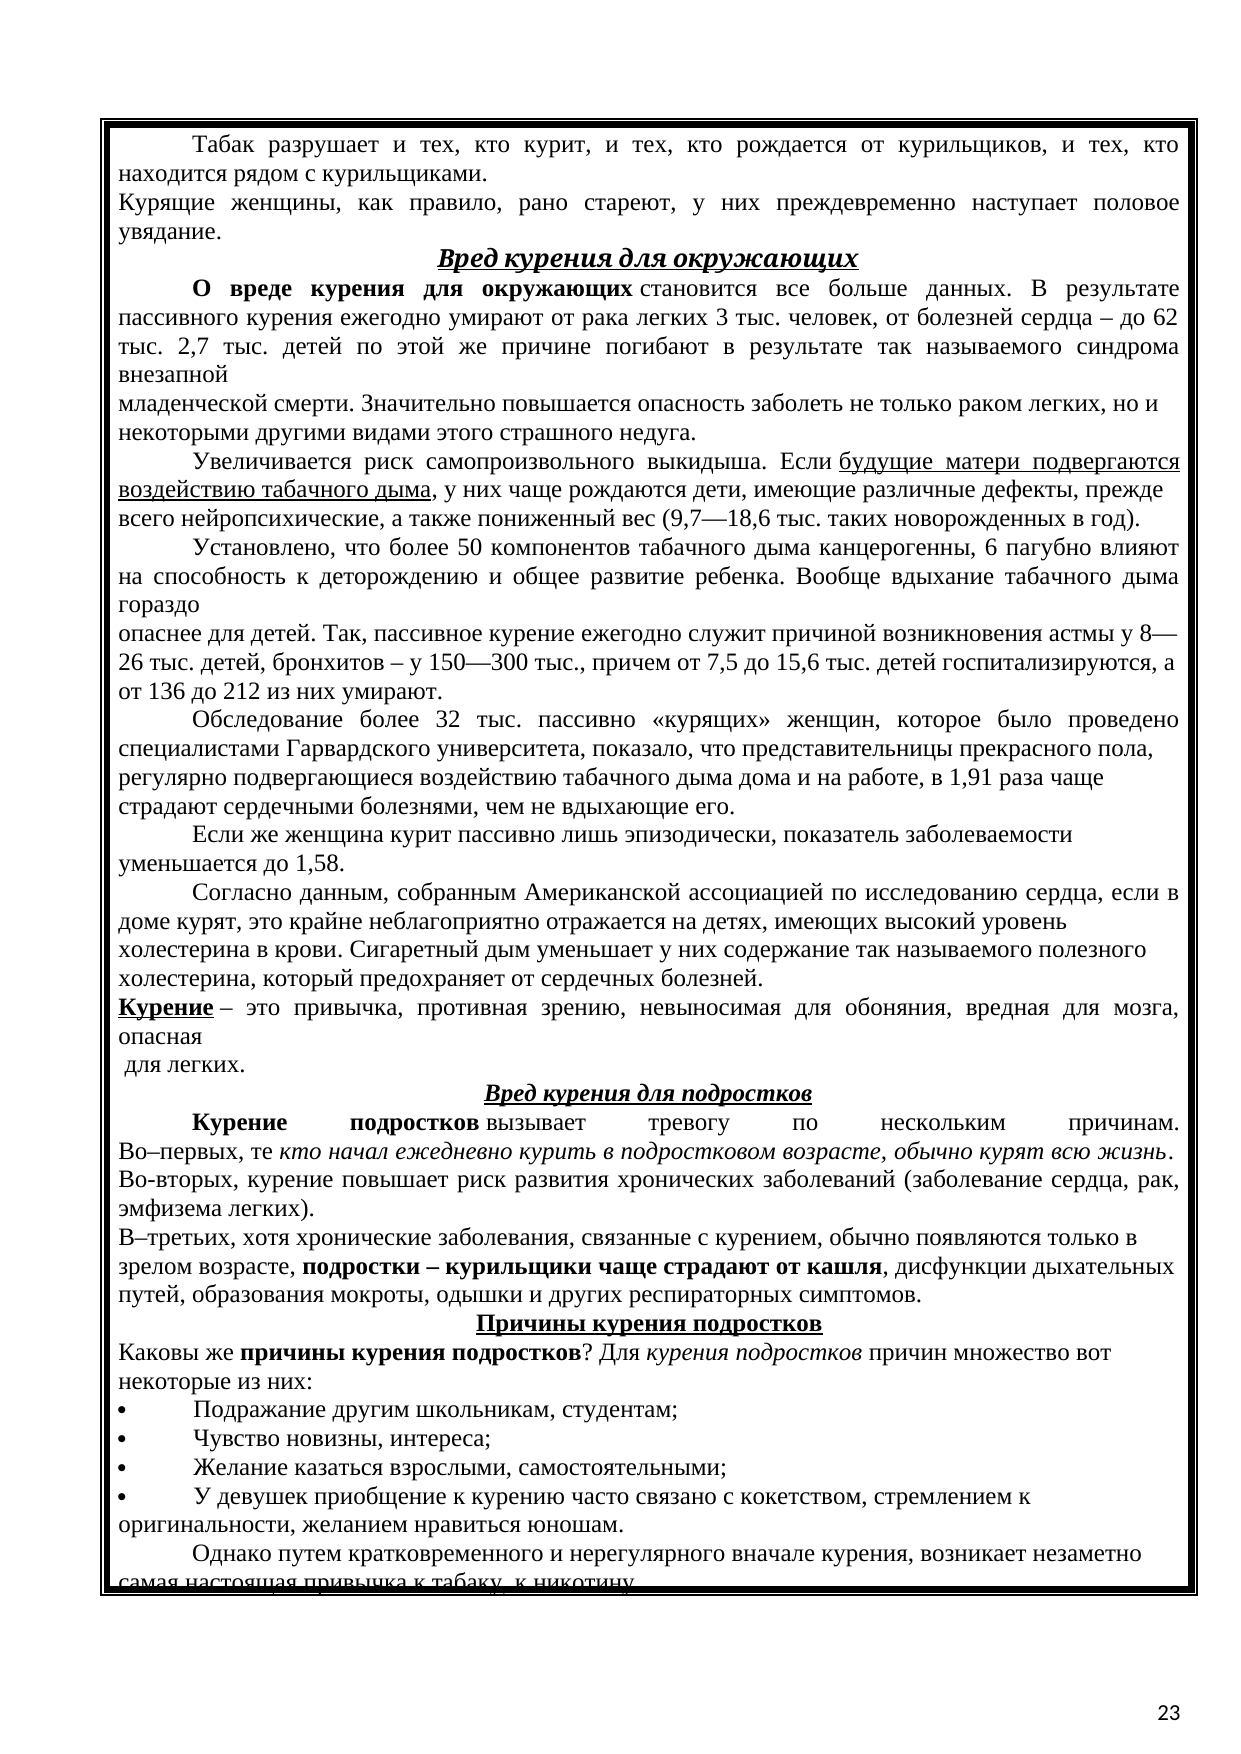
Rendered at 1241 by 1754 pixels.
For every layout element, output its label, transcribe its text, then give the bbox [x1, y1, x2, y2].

list У девушек приобщение к курению часто связано с кокетством, стремлением к [118, 1481, 1180, 1509]
text холестерина, который предохраняет от сердечных болезней. [118, 963, 1180, 992]
text Согласно данным, собранным Американской ассоциацией по исследованию сердца, если в доме курят, это крайне неблагоприятно отражается на детях, имеющих высокий уровень [118, 877, 1180, 934]
list Желание казаться взрослыми, самостоятельными; [118, 1452, 1180, 1481]
text оригинальности, желанием нравиться юношам. [118, 1509, 1180, 1538]
text Курение – это привычка, противная зрению, невыносимая для обоняния, вредная для мозга, опасная [118, 992, 1180, 1049]
text Однако путем кратковременного и нерегулярного вначале курения, возникает незаметно [118, 1538, 1180, 1567]
text 26 тыс. детей, бронхитов – у 150—300 тыс., причем от 7,5 до 15,6 тыс. детей госпитализируются, а [118, 647, 1180, 676]
text путей, образования мокроты, одышки и других респираторных симптомов. [118, 1279, 1180, 1308]
text Курение подростков вызывает тревогу по нескольким причинам. Во–первых, те кто начал ежедневно курить в подростковом возрасте, обычно курят всю жизнь. Во-вторых, курение повышает риск развития хронических заболеваний (заболевание сердца, рак, эмфизема легких). [118, 1107, 1180, 1222]
text Курящие женщины, как правило, рано стареют, у них преждевременно наступает половое увядание. [118, 187, 1180, 244]
text уменьшается до 1,58. [118, 848, 1180, 877]
text опаснее для детей. Так, пассивное курение ежегодно служит причиной возникновения астмы у 8— [118, 618, 1180, 647]
text В–третьих, хотя хронические заболевания, связанные с курением, обычно появляются только в [118, 1222, 1180, 1251]
list Подражание другим школьникам, студентам; [118, 1394, 1180, 1423]
text зрелом возрасте, подростки – курильщики чаще страдают от кашля, дисфункции дыхательных [118, 1251, 1180, 1279]
subtitle Вред курения для подростков [118, 1078, 1180, 1107]
text холестерина в крови. Сигаретный дым уменьшает у них содержание так называемого полезного [118, 934, 1180, 963]
text Причины курения подростков [118, 1308, 1180, 1337]
text для легких. [118, 1049, 1180, 1078]
text Обследование более 32 тыс. пассивно «курящих» женщин, которое было проведено специалистами Гарвардского университета, показало, что представительницы прекрасного пола, [118, 704, 1180, 762]
subtitle Вред курения для окружающих [118, 244, 1180, 273]
text некоторыми другими видами этого страшного недуга. [118, 417, 1180, 446]
text О вреде курения для окружающих становится все больше данных. В результате пассивного курения ежегодно умирают от рака легких 3 тыс. человек, от болезней сердца – до 62 тыс. 2,7 тыс. детей по этой же причине погибают в результате так называемого синдрома внезапной [118, 273, 1180, 388]
text Увеличивается риск самопроизвольного выкидыша. Если будущие матери подвергаются воздействию табачного дыма, у них чаще рождаются дети, имеющие различные дефекты, прежде [118, 446, 1180, 503]
text регулярно подвергающиеся воздействию табачного дыма дома и на работе, в 1,91 раза чаще [118, 762, 1180, 791]
text Табак разрушает и тех, кто курит, и тех, кто рождается от курильщиков, и тех, кто находится рядом с курильщиками. [110, 128, 1188, 187]
text самая настоящая привычка к табаку, к никотину. [118, 1567, 1180, 1586]
list Чувство новизны, интереса; [118, 1423, 1180, 1452]
text страдают сердечными болезнями, чем не вдыхающие его. [118, 791, 1180, 819]
text Установлено, что более 50 компонентов табачного дыма канцерогенны, 6 пагубно влияют на способность к деторождению и общее развитие ребенка. Вообще вдыхание табачного дыма гораздо [118, 532, 1180, 618]
text младенческой смерти. Значительно повышается опасность заболеть не только раком легких, но и [118, 388, 1180, 417]
text некоторые из них: [118, 1366, 1180, 1394]
text всего нейропсихические, а также пониженный вес (9,7—18,6 тыс. таких новорожденных в год). [118, 503, 1180, 532]
text Каковы же причины курения подростков? Для курения подростков причин множество вот [118, 1337, 1180, 1366]
text Если же женщина курит пассивно лишь эпизодически, показатель заболеваемости [118, 819, 1180, 848]
text от 136 до 212 из них умирают. [118, 676, 1180, 704]
